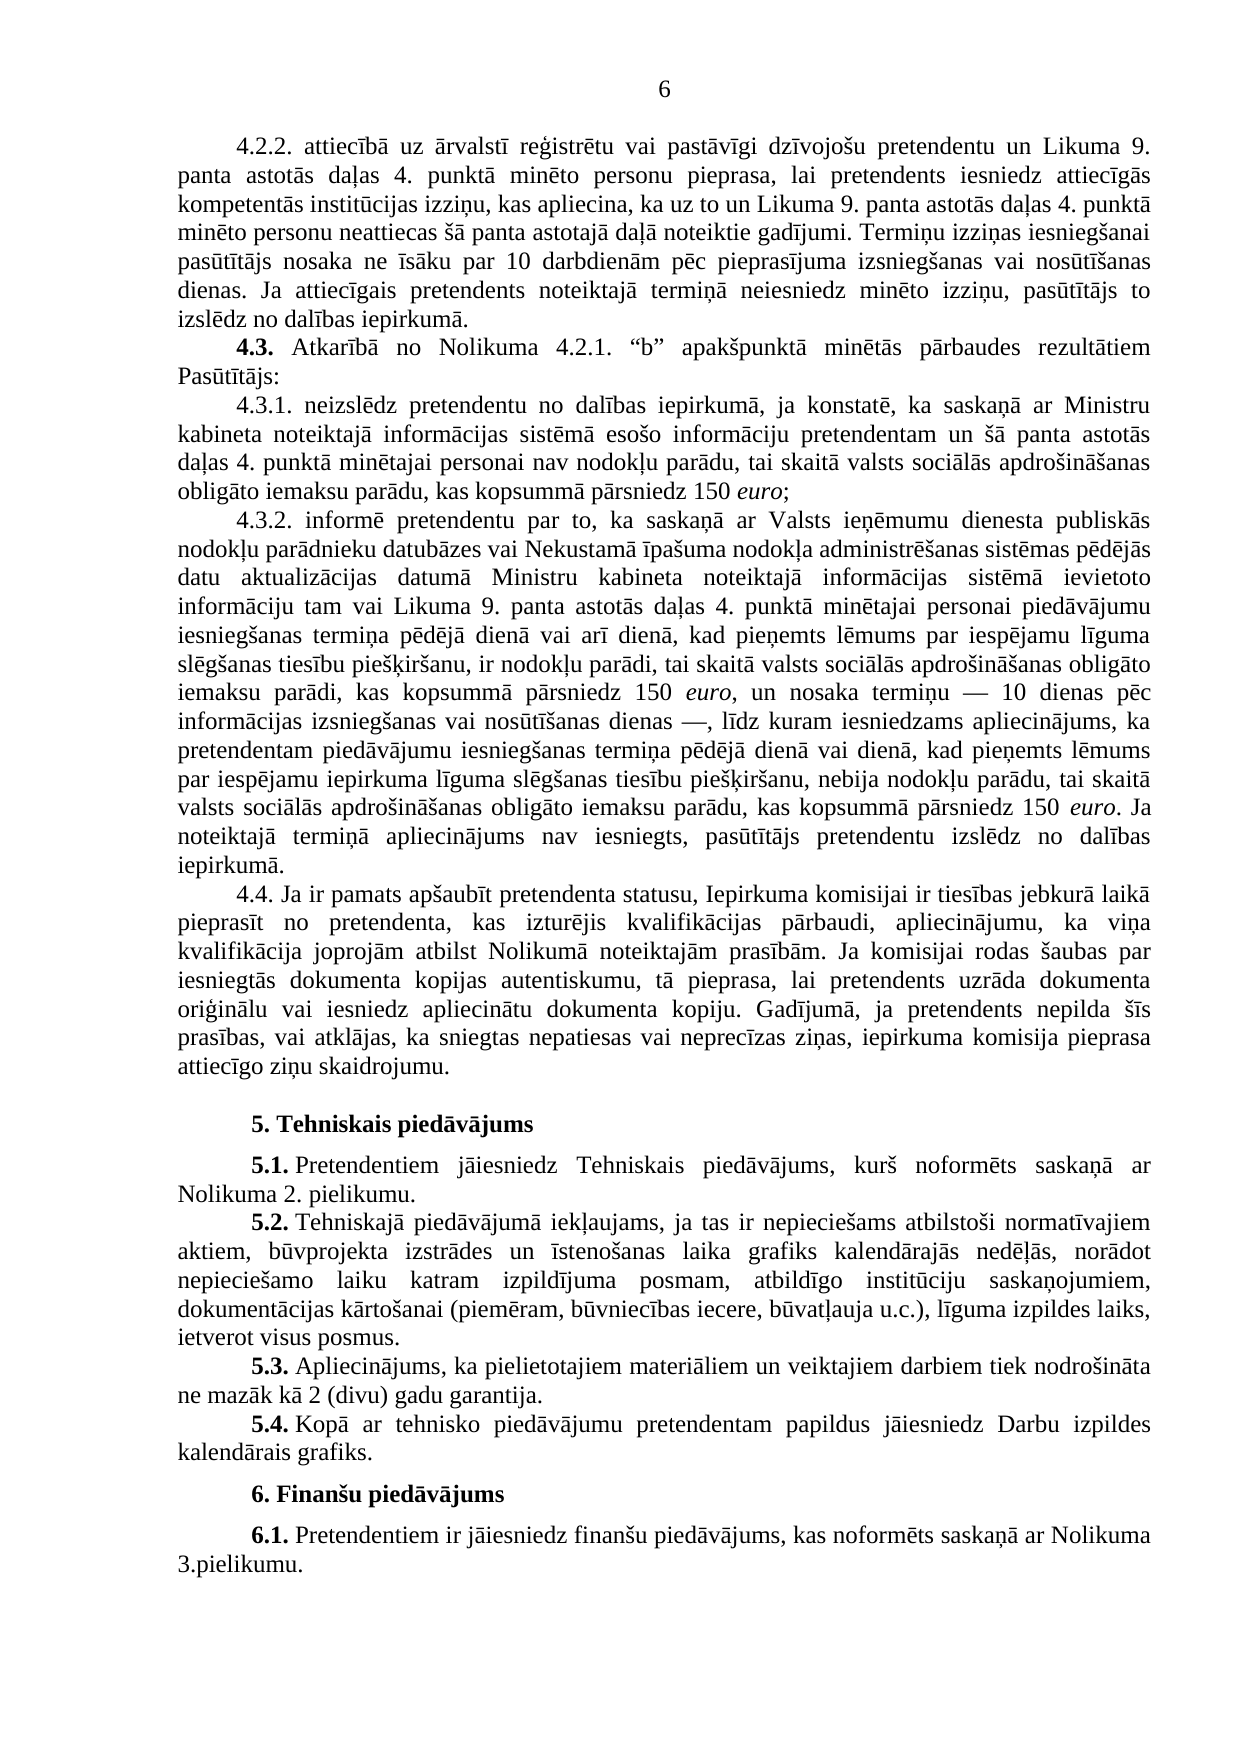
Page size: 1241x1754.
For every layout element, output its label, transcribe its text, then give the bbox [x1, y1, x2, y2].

text 5.2. Tehniskajā piedāvājumā iekļaujams, ja tas ir nepieciešams atbilstoši normatīvajiem aktiem, būvprojekta izstrādes un īstenošanas laika grafiks kalendārajās nedēļās, norādot nepieciešamo laiku katram izpildījuma posmam, atbildīgo institūciju saskaņojumiem, dokumentācijas kārtošanai (piemēram, būvniecības iecere, būvatļauja u.c.), līguma izpildes laiks, ietverot visus posmus. [177, 1207, 1152, 1351]
text 6. Finanšu piedāvājums [177, 1479, 1152, 1507]
text 4.3. Atkarībā no Nolikuma 4.2.1. “b” apakšpunktā minētās pārbaudes rezultātiem Pasūtītājs: [177, 332, 1152, 390]
text 5.4. Kopā ar tehnisko piedāvājumu pretendentam papildus jāiesniedz Darbu izpildes kalendārais grafiks. [177, 1409, 1152, 1466]
text 6.1. Pretendentiem ir jāiesniedz finanšu piedāvājums, kas noformēts saskaņā ar Nolikuma 3.pielikumu. [177, 1520, 1152, 1577]
text 5.1. Pretendentiem jāiesniedz Tehniskais piedāvājums, kurš noformēts saskaņā ar Nolikuma 2. pielikumu. [177, 1150, 1152, 1207]
text 4.3.2. informē pretendentu par to, ka saskaņā ar Valsts ieņēmumu dienesta publiskās nodokļu parādnieku datubāzes vai Nekustamā īpašuma nodokļa administrēšanas sistēmas pēdējās datu aktualizācijas datumā Ministru kabineta noteiktajā informācijas sistēmā ievietoto informāciju tam vai Likuma 9. panta astotās daļas 4. punktā minētajai personai piedāvājumu iesniegšanas termiņa pēdējā dienā vai arī dienā, kad pieņemts lēmums par iespējamu līguma slēgšanas tiesību piešķiršanu, ir nodokļu parādi, tai skaitā valsts sociālās apdrošināšanas obligāto iemaksu parādi, kas kopsummā pārsniedz 150 euro, un nosaka termiņu — 10 dienas pēc informācijas izsniegšanas vai nosūtīšanas dienas —, līdz kuram iesniedzams apliecinājums, ka pretendentam piedāvājumu iesniegšanas termiņa pēdējā dienā vai dienā, kad pieņemts lēmums par iespējamu iepirkuma līguma slēgšanas tiesību piešķiršanu, nebija nodokļu parādu, tai skaitā valsts sociālās apdrošināšanas obligāto iemaksu parādu, kas kopsummā pārsniedz 150 euro. Ja noteiktajā termiņā apliecinājums nav iesniegts, pasūtītājs pretendentu izslēdz no dalības iepirkumā. [177, 505, 1152, 879]
text 5.3. Apliecinājums, ka pielietotajiem materiāliem un veiktajiem darbiem tiek nodrošināta ne mazāk kā 2 (divu) gadu garantija. [177, 1351, 1152, 1409]
text 4.2.2. attiecībā uz ārvalstī reģistrētu vai pastāvīgi dzīvojošu pretendentu un Likuma 9. panta astotās daļas 4. punktā minēto personu pieprasa, lai pretendents iesniedz attiecīgās kompetentās institūcijas izziņu, kas apliecina, ka uz to un Likuma 9. panta astotās daļas 4. punktā minēto personu neattiecas šā panta astotajā daļā noteiktie gadījumi. Termiņu izziņas iesniegšanai pasūtītājs nosaka ne īsāku par 10 darbdienām pēc pieprasījuma izsniegšanas vai nosūtīšanas dienas. Ja attiecīgais pretendents noteiktajā termiņā neiesniedz minēto izziņu, pasūtītājs to izslēdz no dalības iepirkumā. [177, 131, 1152, 332]
text 4.3.1. neizslēdz pretendentu no dalības iepirkumā, ja konstatē, ka saskaņā ar Ministru kabineta noteiktajā informācijas sistēmā esošo informāciju pretendentam un šā panta astotās daļas 4. punktā minētajai personai nav nodokļu parādu, tai skaitā valsts sociālās apdrošināšanas obligāto iemaksu parādu, kas kopsummā pārsniedz 150 euro; [177, 390, 1152, 505]
text 4.4. Ja ir pamats apšaubīt pretendenta statusu, Iepirkuma komisijai ir tiesības jebkurā laikā pieprasīt no pretendenta, kas izturējis kvalifikācijas pārbaudi, apliecinājumu, ka viņa kvalifikācija joprojām atbilst Nolikumā noteiktajām prasībām. Ja komisijai rodas šaubas par iesniegtās dokumenta kopijas autentiskumu, tā pieprasa, lai pretendents uzrāda dokumenta oriģinālu vai iesniedz apliecinātu dokumenta kopiju. Gadījumā, ja pretendents nepilda šīs prasības, vai atklājas, ka sniegtas nepatiesas vai neprecīzas ziņas, iepirkuma komisija pieprasa attiecīgo ziņu skaidrojumu. [177, 879, 1152, 1080]
text 5. Tehniskais piedāvājums [177, 1109, 1152, 1137]
